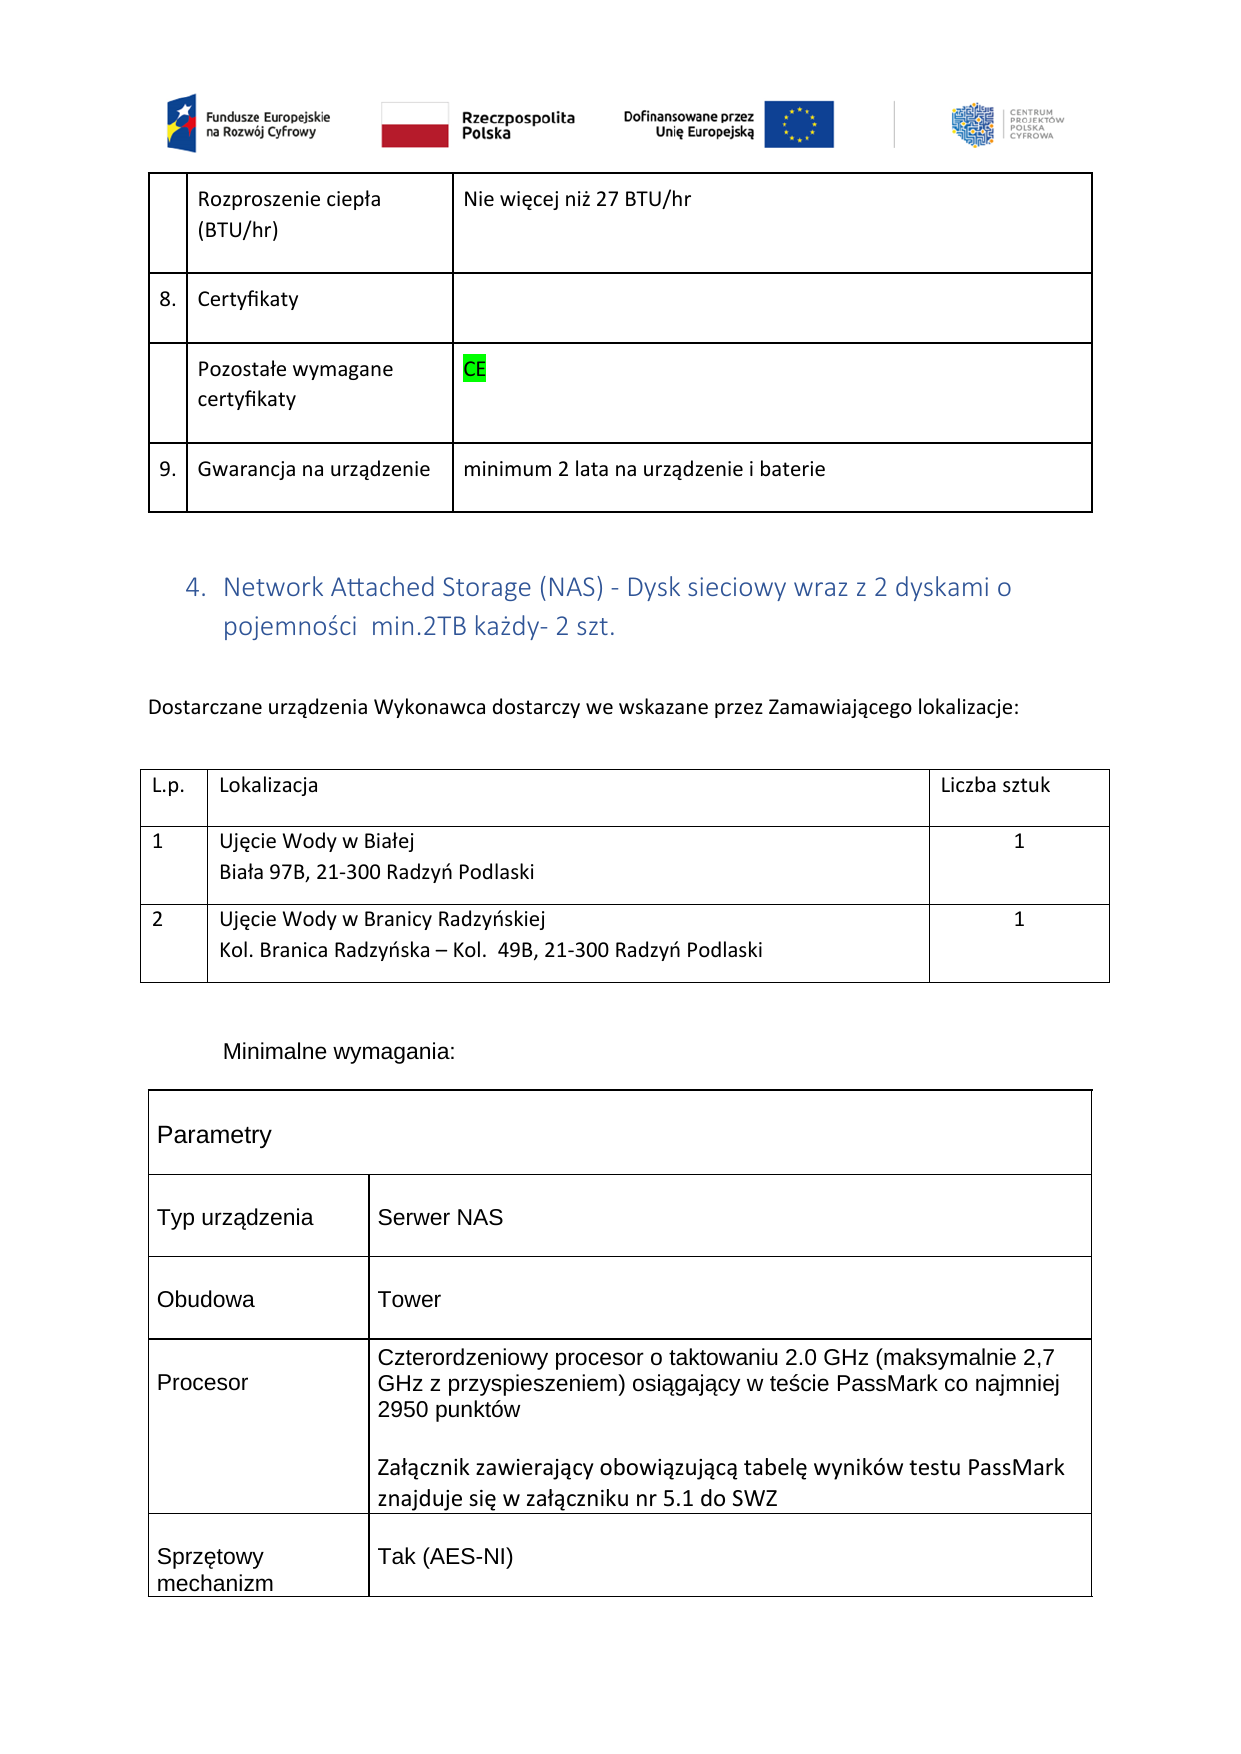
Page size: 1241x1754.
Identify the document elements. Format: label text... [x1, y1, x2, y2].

table_cell Ujęcie Wody w Białej Biała 97B, 21-300 Radzyń Podlaski [208, 827, 929, 903]
table_header Liczba sztuk [930, 770, 1109, 826]
table_cell Czterordzeniowy procesor o taktowaniu 2.0 GHz (maksymalnie 2,7 GHz z przyspieszeniem) osiągający w teście PassMark co najmniej 2950 punktów Załącznik zawierający obowiązującą tabelę wyników testu PassMark znajduje się w załączniku nr 5.1 do SWZ [370, 1340, 1091, 1512]
table_cell Typ urządzenia [149, 1175, 368, 1256]
table_header Parametry [149, 1091, 1091, 1174]
table_cell 2 [141, 905, 207, 982]
table_cell Ujęcie Wody w Branicy Radzyńskiej Kol. Branica Radzyńska – Kol. 49B, 21-300 Radzyń Podlaski [208, 905, 929, 982]
text Dostarczane urządzenia Wykonawca dostarczy we wskazane przez Zamawiającego lokalizacje: [148, 692, 1093, 751]
table_cell Serwer NAS [370, 1175, 1091, 1256]
table_cell Tower [370, 1257, 1091, 1338]
table_cell [150, 174, 186, 272]
table_cell [454, 274, 1091, 342]
text Minimalne wymagania: [223, 1038, 1093, 1064]
subtitle Network Attached Storage (NAS) - Dysk sieciowy wraz z 2 dyskami o pojemności min.2TB każdy- 2 szt. [185, 568, 1093, 643]
table_cell Nie więcej niż 27 BTU/hr [454, 174, 1091, 272]
table_header L.p. [141, 770, 207, 826]
table_cell Procesor [149, 1340, 368, 1512]
picture [147, 73, 1093, 172]
table_cell 8. [150, 274, 186, 342]
table_cell [150, 344, 186, 442]
table_cell 1 [930, 905, 1109, 982]
table_header Lokalizacja [208, 770, 929, 826]
table_cell 1 [141, 827, 207, 903]
table_cell Pozostałe wymagane certyfikaty [188, 344, 452, 442]
table_cell Sprzętowy mechanizm szyfrowania [149, 1514, 368, 1596]
table_cell 9. [150, 444, 186, 511]
table_cell minimum 2 lata na urządzenie i baterie [454, 444, 1091, 511]
table_cell Tak (AES-NI) [370, 1514, 1091, 1596]
table_cell Certyfikaty [188, 274, 452, 342]
table_cell Obudowa [149, 1257, 368, 1338]
table_cell Gwarancja na urządzenie [188, 444, 452, 511]
table_cell CE [454, 344, 1091, 442]
table_cell Rozproszenie ciepła (BTU/hr) [188, 174, 452, 272]
table_cell 1 [930, 827, 1109, 903]
